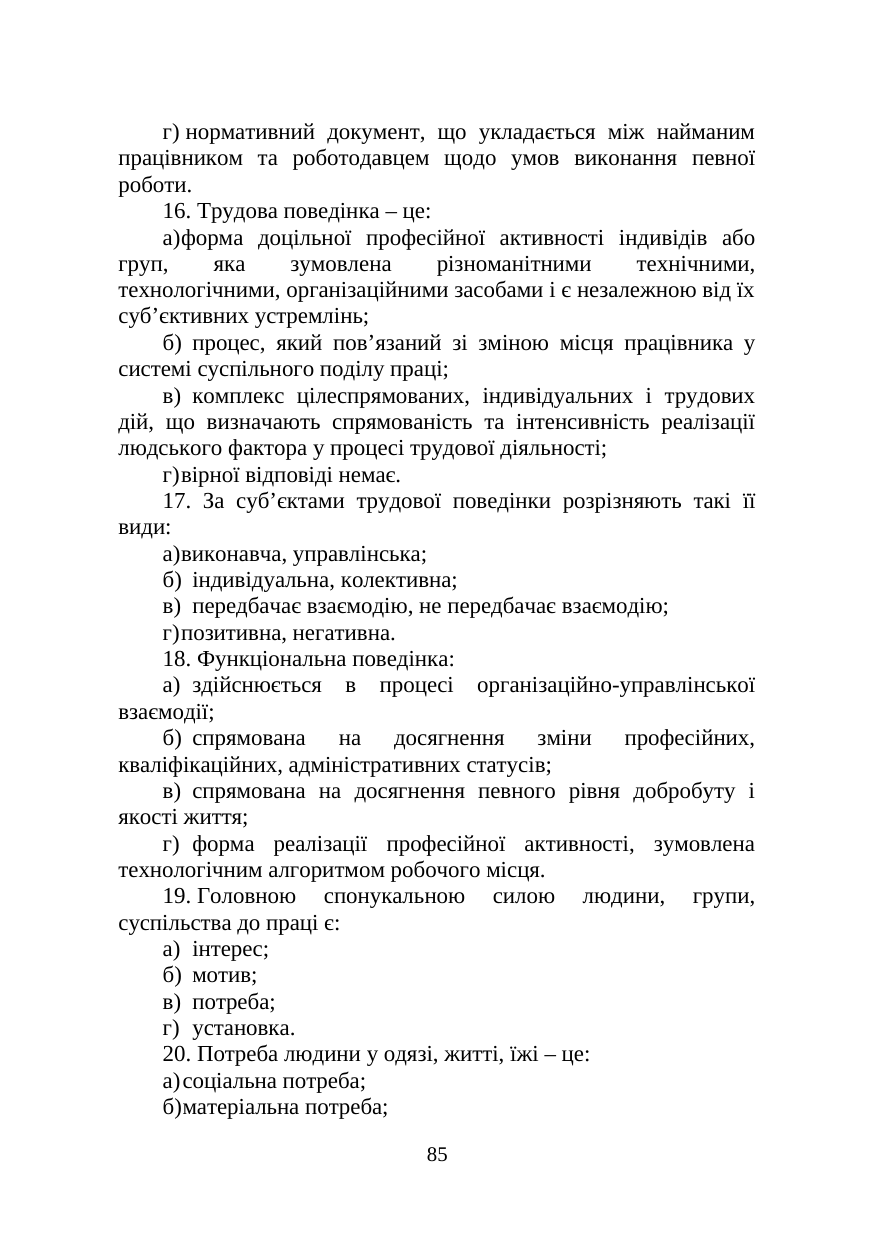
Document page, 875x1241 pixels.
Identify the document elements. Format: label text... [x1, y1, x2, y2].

list виконавча, управлінська; [118, 540, 756, 566]
list індивідуальна, колективна; [118, 566, 756, 592]
list спрямована на досягнення певного рівня добробуту і якості життя; [118, 777, 756, 830]
list спрямована на досягнення зміни професійних, кваліфікаційних, адміністративних статусів; [118, 724, 756, 777]
list передбачає взаємодію, не передбачає взаємодію; [118, 592, 756, 619]
list мотив; [118, 961, 756, 988]
list соціальна потреба; [118, 1067, 756, 1093]
list здійснюється в процесі організаційно-управлінської взаємодії; [118, 672, 756, 724]
list потреба; [118, 988, 756, 1014]
text 20. Потреба людини у одязі, житті, їжі – це: [118, 1041, 756, 1067]
list позитивна, негативна. [118, 619, 756, 645]
list процес, який пов’язаний зі зміною місця працівника у системі суспільного поділу праці; [118, 329, 756, 382]
list інтерес; [118, 935, 756, 961]
list установка. [118, 1014, 756, 1041]
list матеріальна потреба; [118, 1093, 756, 1119]
text 17. За суб’єктами трудової поведінки розрізняють такі її види: [118, 487, 756, 540]
text 19. Головною спонукальною силою людини, групи, суспільства до праці є: [118, 882, 756, 935]
list комплекс цілеспрямованих, індивідуальних і трудових дій, що визначають спрямованість та інтенсивність реалізації людського фактора у процесі трудової діяльності; [118, 382, 756, 461]
text г) нормативний документ, що укладається між найманим працівником та роботодавцем щодо умов виконання певної роботи. [118, 118, 756, 197]
list вірної відповіді немає. [118, 461, 756, 487]
text 18. Функціональна поведінка: [118, 645, 756, 672]
list форма реалізації професійної активності, зумовлена технологічним алгоритмом робочого місця. [118, 830, 756, 882]
list форма доцільної професійної активності індивідів або груп, яка зумовлена різноманітними технічними, технологічними, організаційними засобами і є незалежною від їх суб’єктивних устремлінь; [118, 223, 756, 329]
text 16. Трудова поведінка – це: [118, 197, 756, 223]
